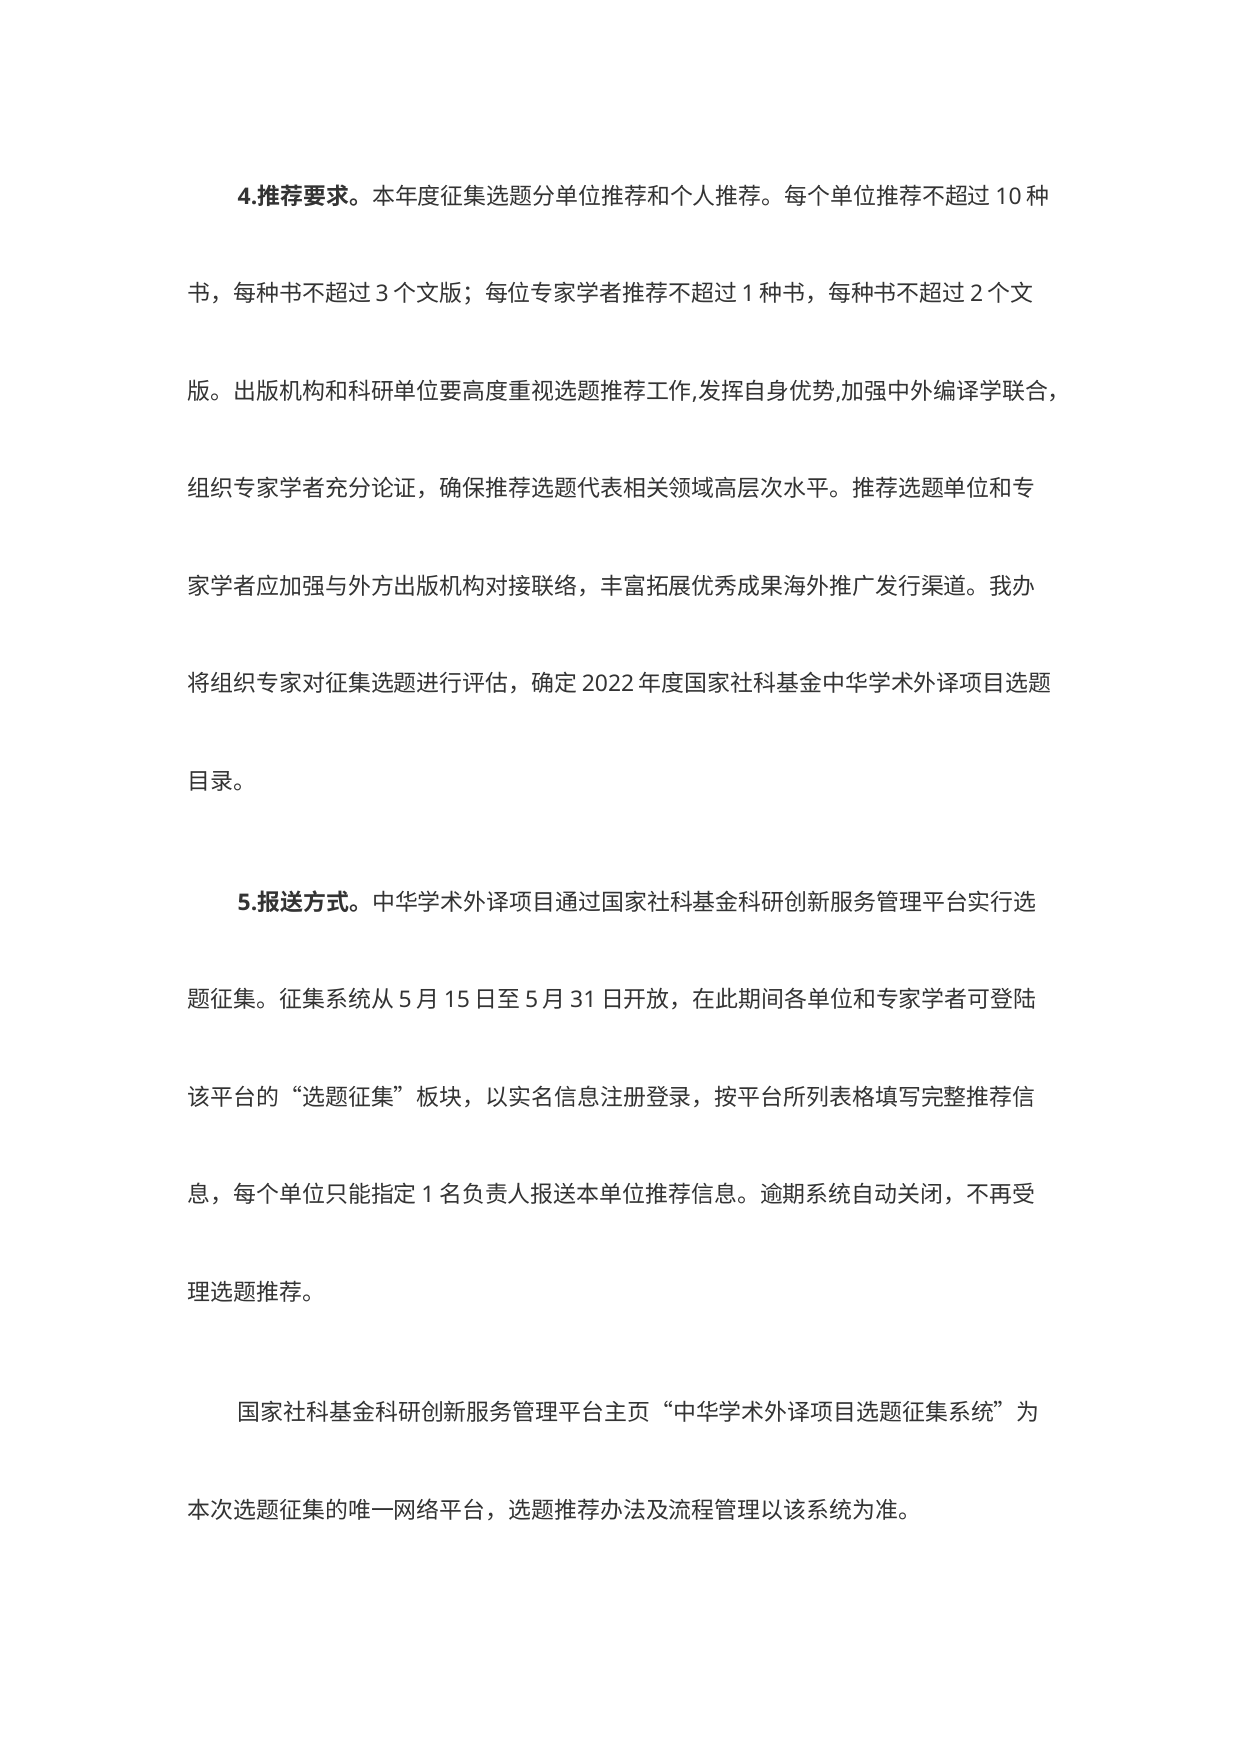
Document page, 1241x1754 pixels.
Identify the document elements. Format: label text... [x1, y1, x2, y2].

text 4.推荐要求。本年度征集选题分单位推荐和个人推荐。每个单位推荐不超过10种书，每种书不超过3个文版；每位专家学者推荐不超过1种书，每种书不超过2个文版。出版机构和科研单位要高度重视选题推荐工作,发挥自身优势,加强中外编译学联合，组织专家学者充分论证，确保推荐选题代表相关领域高层次水平。推荐选题单位和专家学者应加强与外方出版机构对接联络，丰富拓展优秀成果海外推广发行渠道。我办将组织专家对征集选题进行评估，确定2022年度国家社科基金中华学术外译项目选题目录。 [187, 162, 1053, 812]
text 5.报送方式。中华学术外译项目通过国家社科基金科研创新服务管理平台实行选题征集。征集系统从5月15日至5月31日开放，在此期间各单位和专家学者可登陆该平台的“选题征集”板块，以实名信息注册登录，按平台所列表格填写完整推荐信息，每个单位只能指定1名负责人报送本单位推荐信息。逾期系统自动关闭，不再受理选题推荐。 [187, 868, 1053, 1323]
text 国家社科基金科研创新服务管理平台主页“中华学术外译项目选题征集系统”为本次选题征集的唯一网络平台，选题推荐办法及流程管理以该系统为准。 [187, 1378, 1053, 1541]
